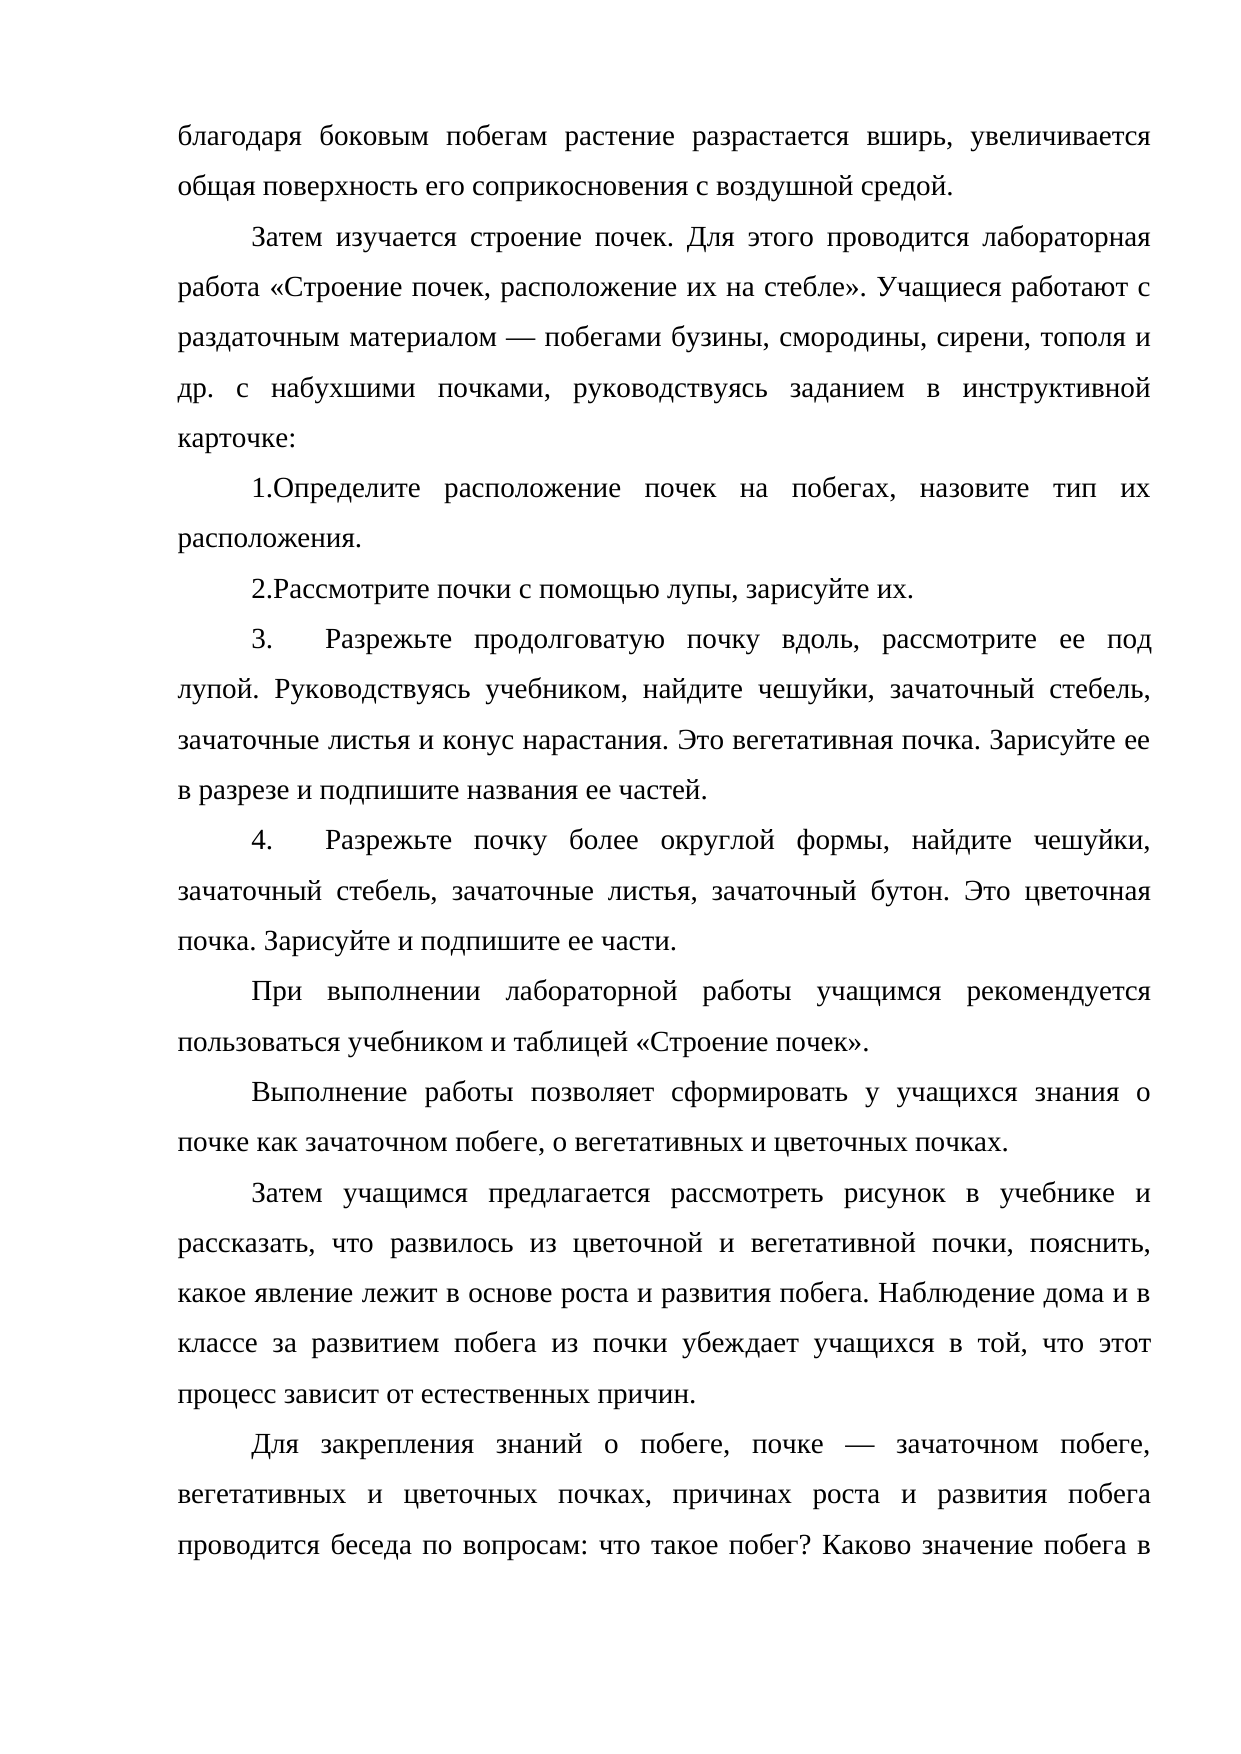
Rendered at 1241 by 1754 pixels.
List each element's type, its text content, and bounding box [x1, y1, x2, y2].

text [177, 1426, 1152, 1560]
text 1.Определите расположение почек на побегах, назовите тип их расположения. [177, 470, 1152, 554]
text При выполнении лабораторной работы учащимся рекомендуется пользоваться учебником и таблицей «Строение почек». [177, 973, 1152, 1057]
list Разрежьте продолговатую почку вдоль, рассмотрите ее под лупой. Руководствуясь учебником, найдите чешуйки, зачаточный стебель, зачаточные листья и конус нарастания. Это вегетативная почка. Зарисуйте ее в разрезе и подпишите названия ее частей. [177, 621, 1152, 806]
text Затем учащимся предлагается рассмотреть рисунок в учебнике и рассказать, что развилось из цветочной и вегетативной почки, пояснить, какое явление лежит в основе роста и развития побега. Наблюдение дома и в классе за развитием побега из почки убеждает учащихся в той, что этот процесс зависит от естественных причин. [177, 1175, 1152, 1409]
text Выполнение работы позволяет сформировать у учащихся знания о почке как зачаточном побеге, о вегетативных и цветочных почках. [177, 1074, 1152, 1158]
list Разрежьте почку более округлой формы, найдите чешуйки, зачаточный стебель, зачаточные листья, зачаточный бутон. Это цветочная почка. Зарисуйте и подпишите ее части. [177, 822, 1152, 957]
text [177, 118, 1152, 202]
text 2.Рассмотрите почки с помощью лупы, зарисуйте их. [177, 571, 1152, 604]
text Затем изучается строение почек. Для этого проводится лабораторная работа «Строение почек, расположение их на стебле». Учащиеся работают с раздаточным материалом — побегами бузины, смородины, сирени, тополя и др. с набухшими почками, руководствуясь заданием в инструктивной карточке: [177, 219, 1152, 453]
